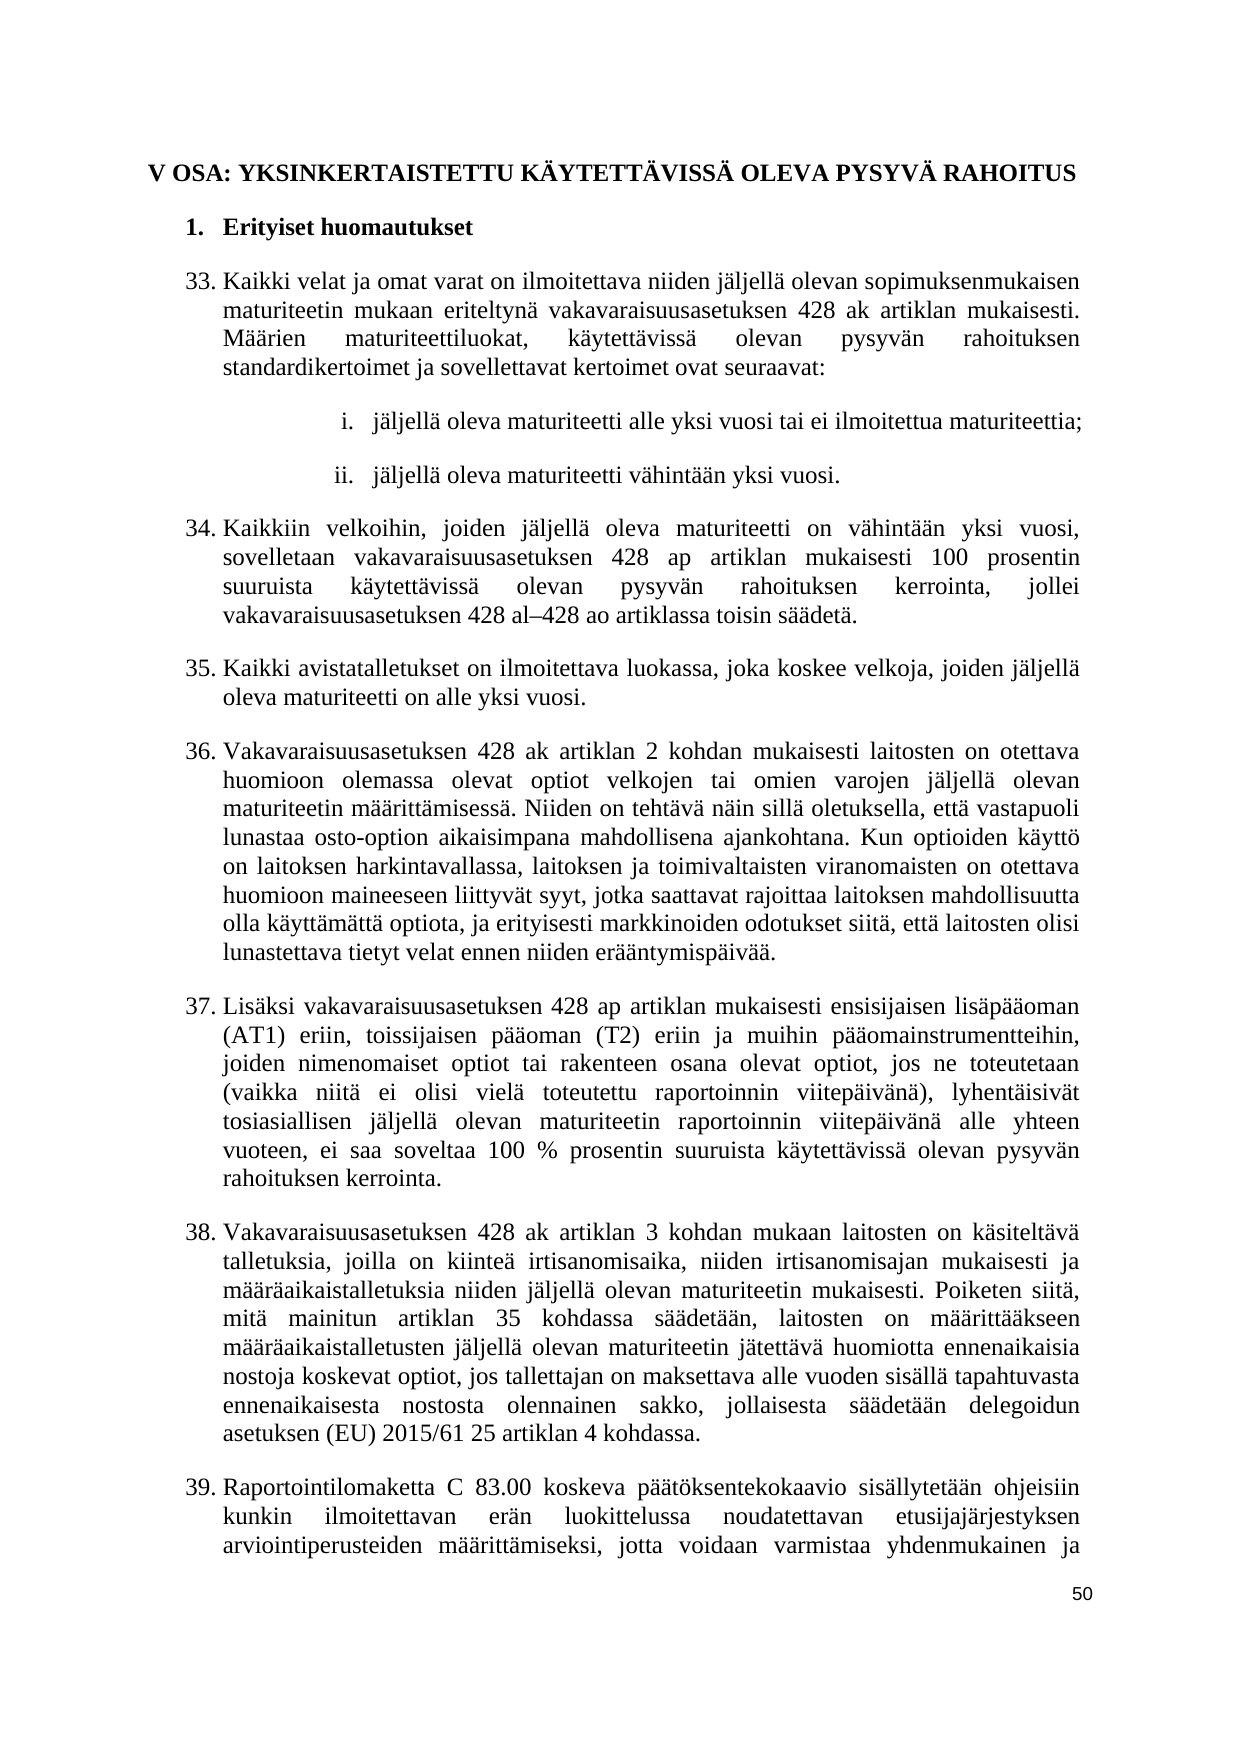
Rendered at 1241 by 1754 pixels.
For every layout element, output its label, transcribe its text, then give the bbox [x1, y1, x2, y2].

list Kaikki velat ja omat varat on ilmoitettava niiden jäljellä olevan sopimuksenmukaisen maturiteetin mukaan eriteltynä vakavaraisuusasetuksen 428 ak artiklan mukaisesti. Määrien maturiteettiluokat, käytettävissä olevan pysyvän rahoituksen standardikertoimet ja sovellettavat kertoimet ovat seuraavat: [185, 266, 1081, 381]
list jäljellä oleva maturiteetti alle yksi vuosi tai ei ilmoitettua maturiteettia; [354, 406, 1092, 435]
list Kaikki avistatalletukset on ilmoitettava luokassa, joka koskee velkoja, joiden jäljellä oleva maturiteetti on alle yksi vuosi. [185, 653, 1081, 711]
list jäljellä oleva maturiteetti vähintään yksi vuosi. [354, 460, 1092, 488]
text V OSA: YKSINKERTAISTETTU KÄYTETTÄVISSÄ OLEVA PYSYVÄ RAHOITUS [148, 158, 1092, 187]
list Erityiset huomautukset [185, 212, 1092, 241]
list Vakavaraisuusasetuksen 428 ak artiklan 2 kohdan mukaisesti laitosten on otettava huomioon olemassa olevat optiot velkojen tai omien varojen jäljellä olevan maturiteetin määrittämisessä. Niiden on tehtävä näin sillä oletuksella, että vastapuoli lunastaa osto-option aikaisimpana mahdollisena ajankohtana. Kun optioiden käyttö on laitoksen harkintavallassa, laitoksen ja toimivaltaisten viranomaisten on otettava huomioon maineeseen liittyvät syyt, jotka saattavat rajoittaa laitoksen mahdollisuutta olla käyttämättä optiota, ja erityisesti markkinoiden odotukset siitä, että laitosten olisi lunastettava tietyt velat ennen niiden erääntymispäivää. [185, 736, 1081, 966]
list Lisäksi vakavaraisuusasetuksen 428 ap artiklan mukaisesti ensisijaisen lisäpääoman (AT1) eriin, toissijaisen pääoman (T2) eriin ja muihin pääomainstrumentteihin, joiden nimenomaiset optiot tai rakenteen osana olevat optiot, jos ne toteutetaan (vaikka niitä ei olisi vielä toteutettu raportoinnin viitepäivänä), lyhentäisivät tosiasiallisen jäljellä olevan maturiteetin raportoinnin viitepäivänä alle yhteen vuoteen, ei saa soveltaa 100 % prosentin suuruista käytettävissä olevan pysyvän rahoituksen kerrointa. [185, 991, 1081, 1192]
list Kaikkiin velkoihin, joiden jäljellä oleva maturiteetti on vähintään yksi vuosi, sovelletaan vakavaraisuusasetuksen 428 ap artiklan mukaisesti 100 prosentin suuruista käytettävissä olevan pysyvän rahoituksen kerrointa, jollei vakavaraisuusasetuksen 428 al–428 ao artiklassa toisin säädetä. [185, 513, 1081, 628]
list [185, 1472, 1081, 1558]
list Vakavaraisuusasetuksen 428 ak artiklan 3 kohdan mukaan laitosten on käsiteltävä talletuksia, joilla on kiinteä irtisanomisaika, niiden irtisanomisajan mukaisesti ja määräaikaistalletuksia niiden jäljellä olevan maturiteetin mukaisesti. Poiketen siitä, mitä mainitun artiklan 36 kohdassa säädetään, laitosten on määrittääkseen määräaikaistalletusten jäljellä olevan maturiteetin jätettävä huomiotta ennenaikaisia nostoja koskevat optiot, jos tallettajan on maksettava alle vuoden sisällä tapahtuvasta ennenaikaisesta nostosta olennainen sakko, jollaisesta säädetään delegoidun asetuksen (EU) 2015/61 25 artiklan 4 kohdassa. [185, 1217, 1081, 1447]
